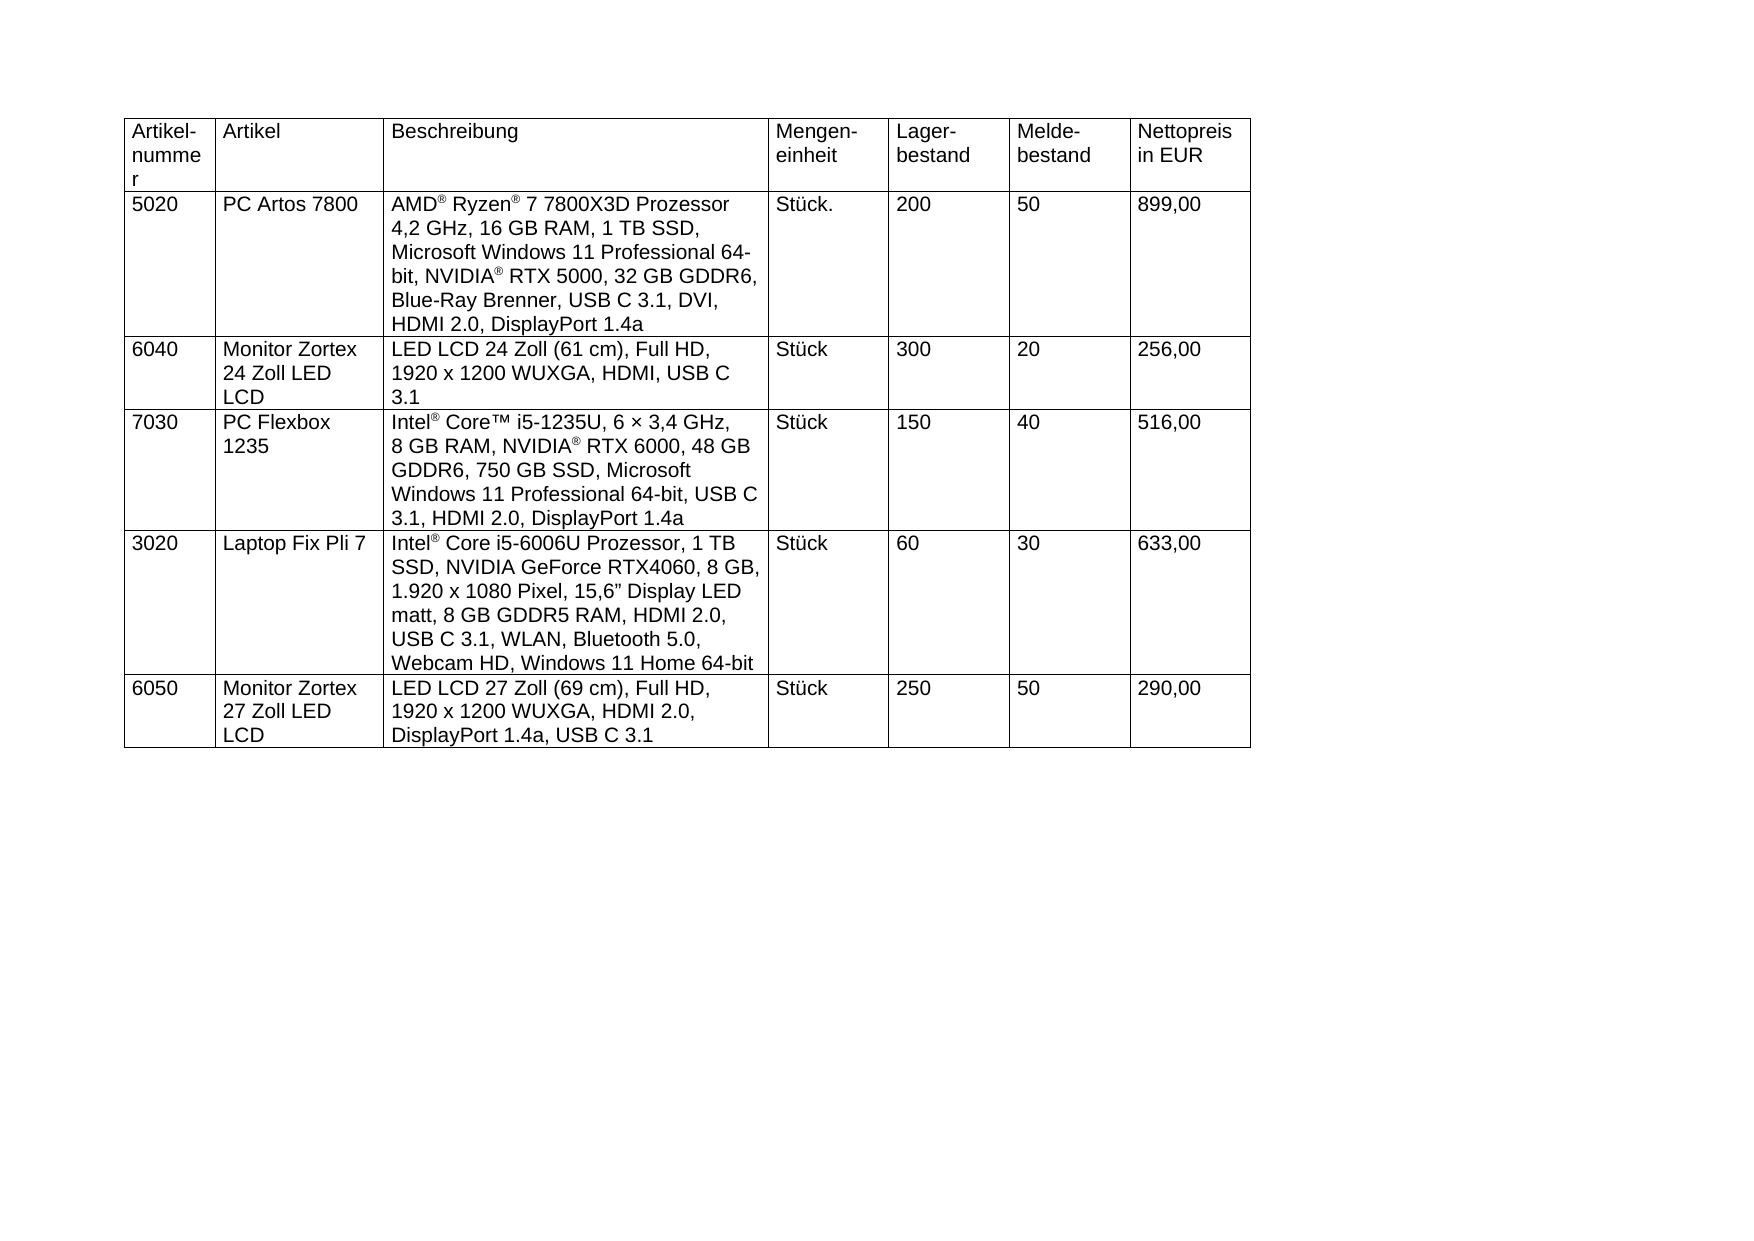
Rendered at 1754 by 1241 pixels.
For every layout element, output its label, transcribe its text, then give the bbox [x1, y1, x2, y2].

table_header Nettopreis in EUR [1131, 119, 1250, 191]
table_cell 516,00 [1131, 410, 1250, 529]
table_cell Monitor Zortex 24 Zoll LED LCD [216, 337, 383, 409]
table_cell 50 [1010, 675, 1130, 747]
table_cell 300 [889, 337, 1009, 409]
table_cell 60 [889, 531, 1009, 674]
table_header Lager-bestand [889, 119, 1009, 191]
table_cell 7030 [125, 410, 215, 529]
table_header Artikel [216, 119, 383, 191]
table_cell Stück [769, 675, 888, 747]
table_cell 3020 [125, 531, 215, 674]
table_cell 20 [1010, 337, 1130, 409]
table_cell 290,00 [1131, 675, 1250, 747]
table_cell 50 [1010, 192, 1130, 336]
table_cell Laptop Fix Pli 7 [216, 531, 383, 674]
table_cell 250 [889, 675, 1009, 747]
table_cell Stück. [769, 192, 888, 336]
table_cell Stück [769, 337, 888, 409]
table_cell 40 [1010, 410, 1130, 529]
table_cell Stück [769, 531, 888, 674]
table_cell 5020 [125, 192, 215, 336]
table_header Mengen- einheit [769, 119, 888, 191]
table_cell 6040 [125, 337, 215, 409]
table_cell Stück [769, 410, 888, 529]
table_cell PC Artos 7800 [216, 192, 383, 336]
table_cell 200 [889, 192, 1009, 336]
table_cell PC Flexbox 1235 [216, 410, 383, 529]
table_cell LED LCD 24 Zoll (61 cm), Full HD, 1920 x 1200 WUXGA, HDMI, USB C 3.1 [384, 337, 768, 409]
table_cell 150 [889, 410, 1009, 529]
table_cell Intel® Core i5-6006U Prozessor, 1 TB SSD, NVIDIA GeForce RTX4060, 8 GB, 1.920 x 1080 Pixel, 15,6” Display LED matt, 8 GB GDDR5 RAM, HDMI 2.0, USB C 3.1, WLAN, Bluetooth 5.0, Webcam HD, Windows 11 Home 64-bit [384, 531, 768, 674]
table_cell 6050 [125, 675, 215, 747]
table_header Artikel-nummer [125, 119, 215, 191]
table_cell LED LCD 27 Zoll (69 cm), Full HD, 1920 x 1200 WUXGA, HDMI 2.0, DisplayPort 1.4a, USB C 3.1 [384, 675, 768, 747]
table_cell Monitor Zortex 27 Zoll LED LCD [216, 675, 383, 747]
table_cell 256,00 [1131, 337, 1250, 409]
table_header Melde-bestand [1010, 119, 1130, 191]
table_cell Intel® Core™ i5-1235U, 6 × 3,4 GHz, 8 GB RAM, NVIDIA® RTX 6000, 48 GB GDDR6, 750 GB SSD, Microsoft Windows 11 Professional 64-bit, USB C 3.1, HDMI 2.0, DisplayPort 1.4a [384, 410, 768, 529]
table_cell 633,00 [1131, 531, 1250, 674]
table_header Beschreibung [384, 119, 768, 191]
table_cell AMD® Ryzen® 7 7800X3D Prozessor 4,2 GHz, 16 GB RAM, 1 TB SSD, Microsoft Windows 11 Professional 64-bit, NVIDIA® RTX 5000, 32 GB GDDR6, Blue-Ray Brenner, USB C 3.1, DVI, HDMI 2.0, DisplayPort 1.4a [384, 192, 768, 336]
table_cell 899,00 [1131, 192, 1250, 336]
table_cell 30 [1010, 531, 1130, 674]
